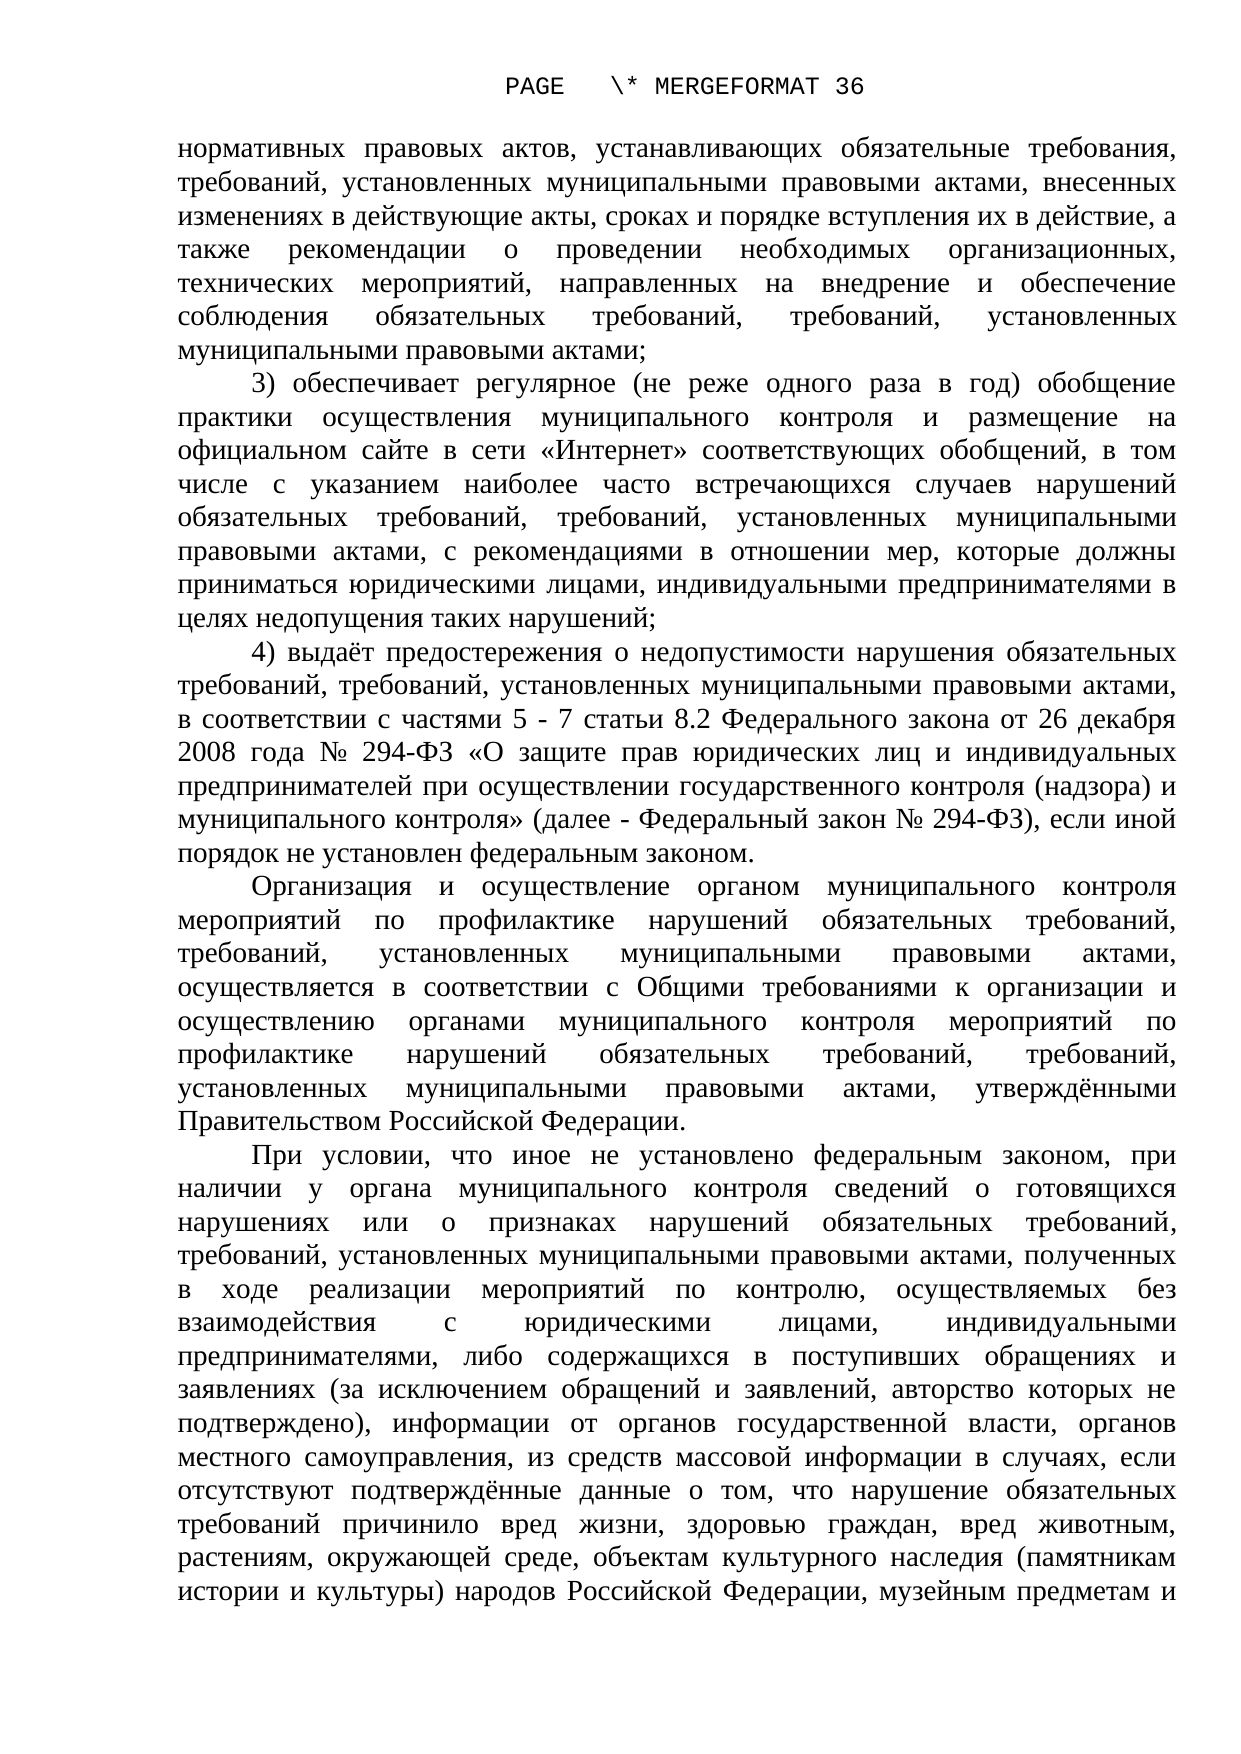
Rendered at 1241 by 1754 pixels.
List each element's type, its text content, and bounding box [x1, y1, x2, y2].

text 4) выдаёт предостережения о недопустимости нарушения обязательных требований, требований, установленных муниципальными правовыми актами, в соответствии с частями 5 - 7 статьи 8.2 Федерального закона от 26 декабря 2008 года № 294-ФЗ «О защите прав юридических лиц и индивидуальных предпринимателей при осуществлении государственного контроля (надзора) и муниципального контроля» (далее - Федеральный закон № 294-ФЗ), если иной порядок не установлен федеральным законом. [177, 634, 1177, 868]
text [177, 1137, 1177, 1606]
text Организация и осуществление органом муниципального контроля мероприятий по профилактике нарушений обязательных требований, требований, установленных муниципальными правовыми актами, осуществляется в соответствии с Общими требованиями к организации и осуществлению органами муниципального контроля мероприятий по профилактике нарушений обязательных требований, требований, установленных муниципальными правовыми актами, утверждёнными Правительством Российской Федерации. [177, 868, 1177, 1137]
text 3) обеспечивает регулярное (не реже одного раза в год) обобщение практики осуществления муниципального контроля и размещение на официальном сайте в сети «Интернет» соответствующих обобщений, в том числе с указанием наиболее часто встречающихся случаев нарушений обязательных требований, требований, установленных муниципальными правовыми актами, с рекомендациями в отношении мер, которые должны приниматься юридическими лицами, индивидуальными предпринимателями в целях недопущения таких нарушений; [177, 365, 1177, 634]
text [177, 131, 1177, 365]
